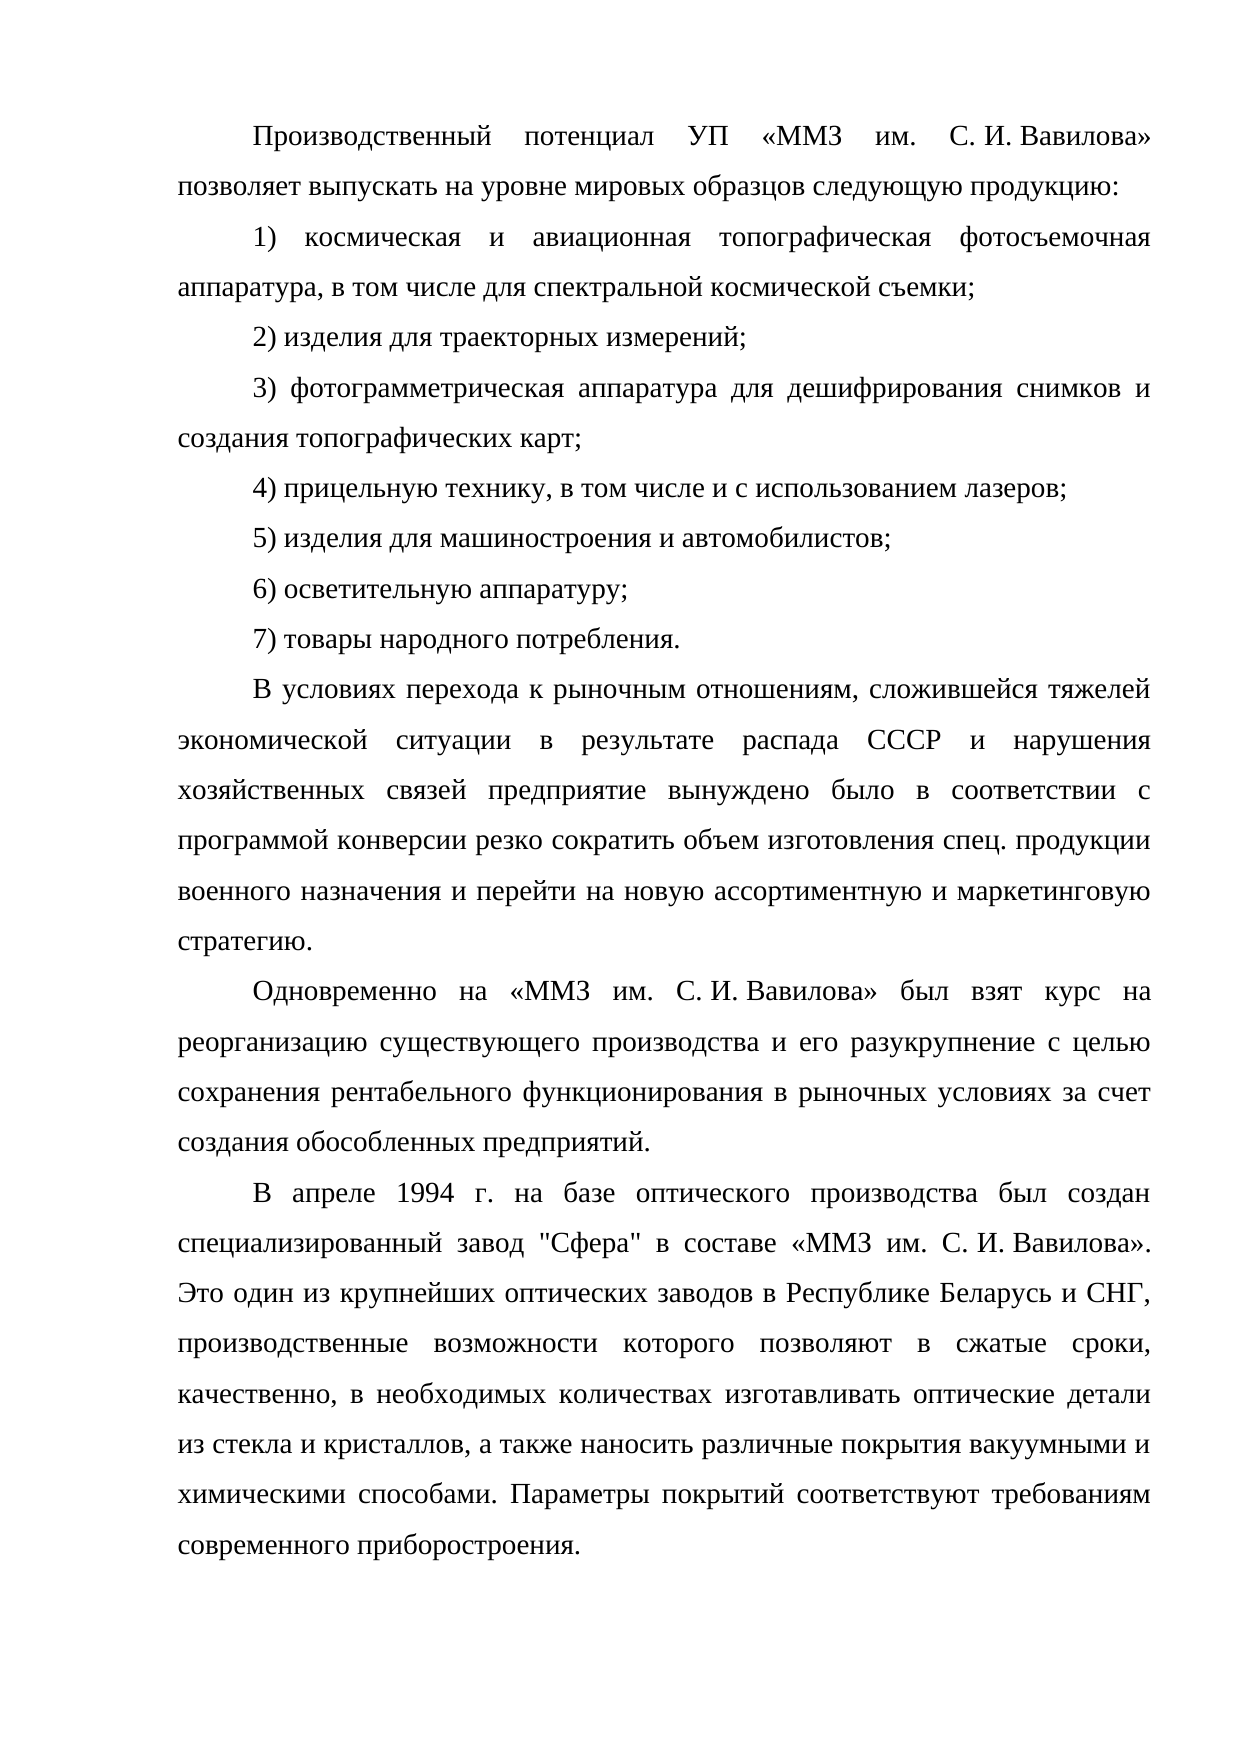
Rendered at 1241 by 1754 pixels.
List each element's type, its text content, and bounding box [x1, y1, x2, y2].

text 2) изделия для траекторных измерений; [177, 319, 1152, 353]
text В апреле 1994 г. на базе оптического производства был создан специализированный завод "Сфера" в составе «ММЗ им. С. И. Вавилова». Это один из крупнейших оптических заводов в Республике Беларусь и СНГ, производственные возможности которого позволяют в сжатые сроки, качественно, в необходимых количествах изготавливать оптические детали из стекла и кристаллов, а также наносить различные покрытия вакуумными и химическими способами. Параметры покрытий соответствуют требованиям современного приборостроения. [177, 1175, 1152, 1560]
text В условиях перехода к рыночным отношениям, сложившейся тяжелей экономической ситуации в результате распада СССР и нарушения хозяйственных связей предприятие вынуждено было в соответствии с программой конверсии резко сократить объем изготовления спец. продукции военного назначения и перейти на новую ассортиментную и маркетинговую стратегию. [177, 672, 1152, 957]
text 4) прицельную технику, в том числе и с использованием лазеров; [177, 470, 1152, 504]
text Производственный потенциал УП «ММЗ им. С. И. Вавилова» позволяет выпускать на уровне мировых образцов следующую продукцию: [177, 118, 1152, 202]
text 5) изделия для машиностроения и автомобилистов; [177, 521, 1152, 554]
text Одновременно на «ММЗ им. С. И. Вавилова» был взят курс на реорганизацию существующего производства и его разукрупнение с целью сохранения рентабельного функционирования в рыночных условиях за счет создания обособленных предприятий. [177, 973, 1152, 1158]
text 1) космическая и авиационная топографическая фотосъемочная аппаратура, в том числе для спектральной космической съемки; [177, 219, 1152, 303]
text 6) осветительную аппаратуру; [177, 571, 1152, 604]
text 7) товары народного потребления. [177, 621, 1152, 655]
text 3) фотограмметрическая аппаратура для дешифрирования снимков и создания топографических карт; [177, 370, 1152, 453]
